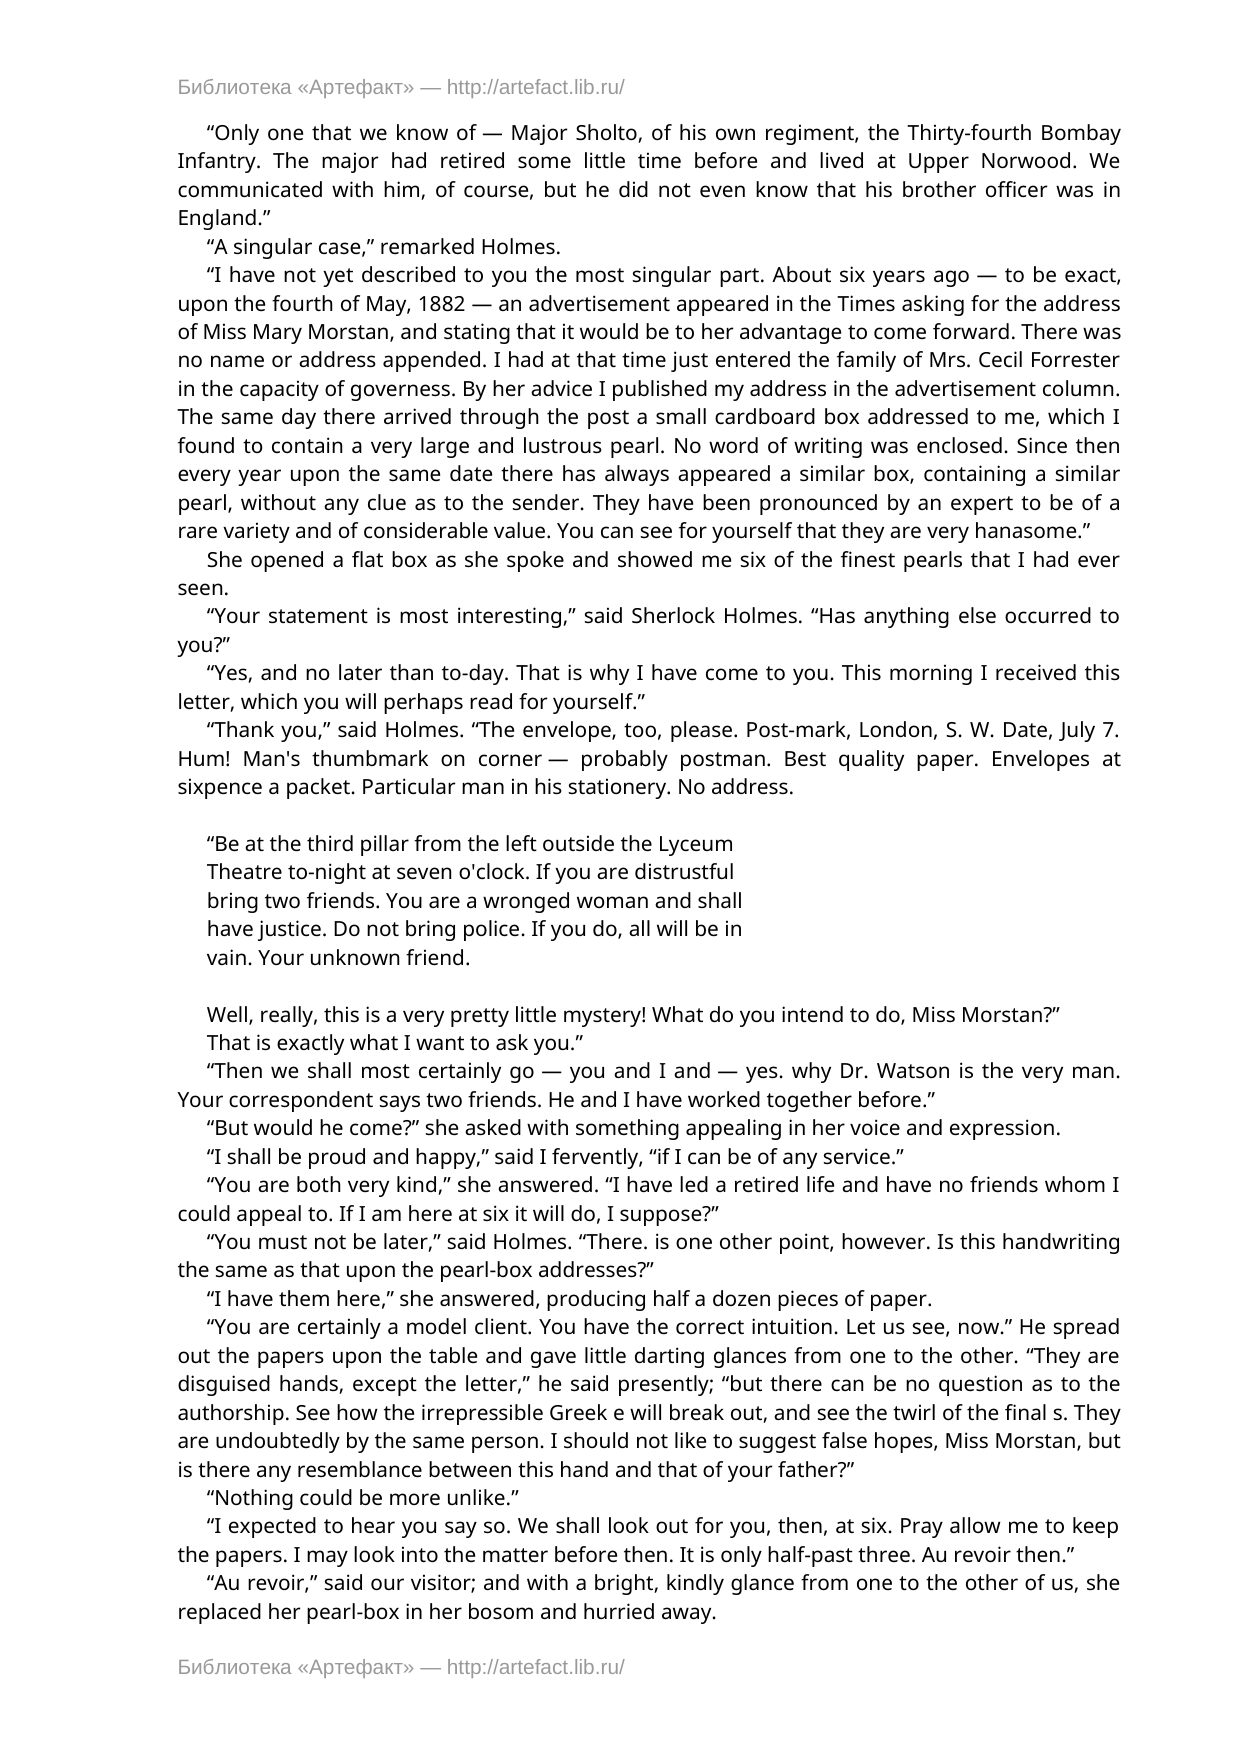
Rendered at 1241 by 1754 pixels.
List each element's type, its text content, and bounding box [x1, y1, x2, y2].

text Theatre to-night at seven o'clock. If you are distrustful [177, 857, 1122, 886]
text “Your statement is most interesting,” said Sherlock Holmes. “Has anything else occurred to you?” [177, 602, 1122, 658]
text “Only one that we know of — Major Sholto, of his own regiment, the Thirty-fourth Bombay Infantry. The major had retired some little time before and lived at Upper Norwood. We communicated with him, of course, but he did not even know that his brother officer was in England.” [177, 118, 1122, 232]
text “I shall be proud and happy,” said I fervently, “if I can be of any service.” [177, 1142, 1122, 1170]
text “A singular case,” remarked Holmes. [177, 232, 1122, 260]
text “I have not yet described to you the most singular part. About six years ago — to be exact, upon the fourth of May, 1882 — an advertisement appeared in the Times asking for the address of Miss Mary Morstan, and stating that it would be to her advantage to come forward. There was no name or address appended. I had at that time just entered the family of Mrs. Cecil Forrester in the capacity of governess. By her advice I published my address in the advertisement column. The same day there arrived through the post a small cardboard box addressed to me, which I found to contain a very large and lustrous pearl. No word of writing was enclosed. Since then every year upon the same date there has always appeared a similar box, containing a similar pearl, without any clue as to the sender. They have been pronounced by an expert to be of a rare variety and of considerable value. You can see for yourself that they are very hanasome.” [177, 260, 1122, 545]
text “Nothing could be more unlike.” [177, 1483, 1122, 1512]
text That is exactly what I want to ask you.” [177, 1028, 1122, 1057]
text “Be at the third pillar from the left outside the Lyceum [177, 829, 1122, 857]
text “You must not be later,” said Holmes. “There. is one other point, however. Is this handwriting the same as that upon the pearl-box addresses?” [177, 1227, 1122, 1284]
text “I expected to hear you say so. We shall look out for you, then, at six. Pray allow me to keep the papers. I may look into the matter before then. It is only half-past three. Au revoir then.” [177, 1512, 1122, 1568]
text She opened a flat box as she spoke and showed me six of the finest pearls that I had ever seen. [177, 545, 1122, 602]
text have justice. Do not bring police. If you do, all will be in [177, 914, 1122, 943]
text “Thank you,” said Holmes. “The envelope, too, please. Post-mark, London, S. W. Date, July 7. Hum! Man's thumbmark on corner — probably postman. Best quality paper. Envelopes at sixpence a packet. Particular man in his stationery. No address. [177, 715, 1122, 801]
text “I have them here,” she answered, producing half a dozen pieces of paper. [177, 1284, 1122, 1312]
text “Yes, and no later than to-day. That is why I have come to you. This morning I received this letter, which you will perhaps read for yourself.” [177, 658, 1122, 715]
text “But would he come?” she asked with something appealing in her voice and expression. [177, 1113, 1122, 1142]
text “Then we shall most certainly go — you and I and — yes. why Dr. Watson is the very man. Your correspondent says two friends. He and I have worked together before.” [177, 1057, 1122, 1113]
text vain. Your unknown friend. [177, 943, 1122, 971]
text Well, really, this is a very pretty little mystery! What do you intend to do, Miss Morstan?” [177, 1000, 1122, 1028]
text bring two friends. You are a wronged woman and shall [177, 886, 1122, 914]
text “You are both very kind,” she answered. “I have led a retired life and have no friends whom I could appeal to. If I am here at six it will do, I suppose?” [177, 1170, 1122, 1227]
text “Au revoir,” said our visitor; and with a bright, kindly glance from one to the other of us, she replaced her pearl-box in her bosom and hurried away. [177, 1568, 1122, 1625]
text “You are certainly a model client. You have the correct intuition. Let us see, now.” He spread out the papers upon the table and gave little darting glances from one to the other. “They are disguised hands, except the letter,” he said presently; “but there can be no question as to the authorship. See how the irrepressible Greek e will break out, and see the twirl of the final s. They are undoubtedly by the same person. I should not like to suggest false hopes, Miss Morstan, but is there any resemblance between this hand and that of your father?” [177, 1312, 1122, 1483]
